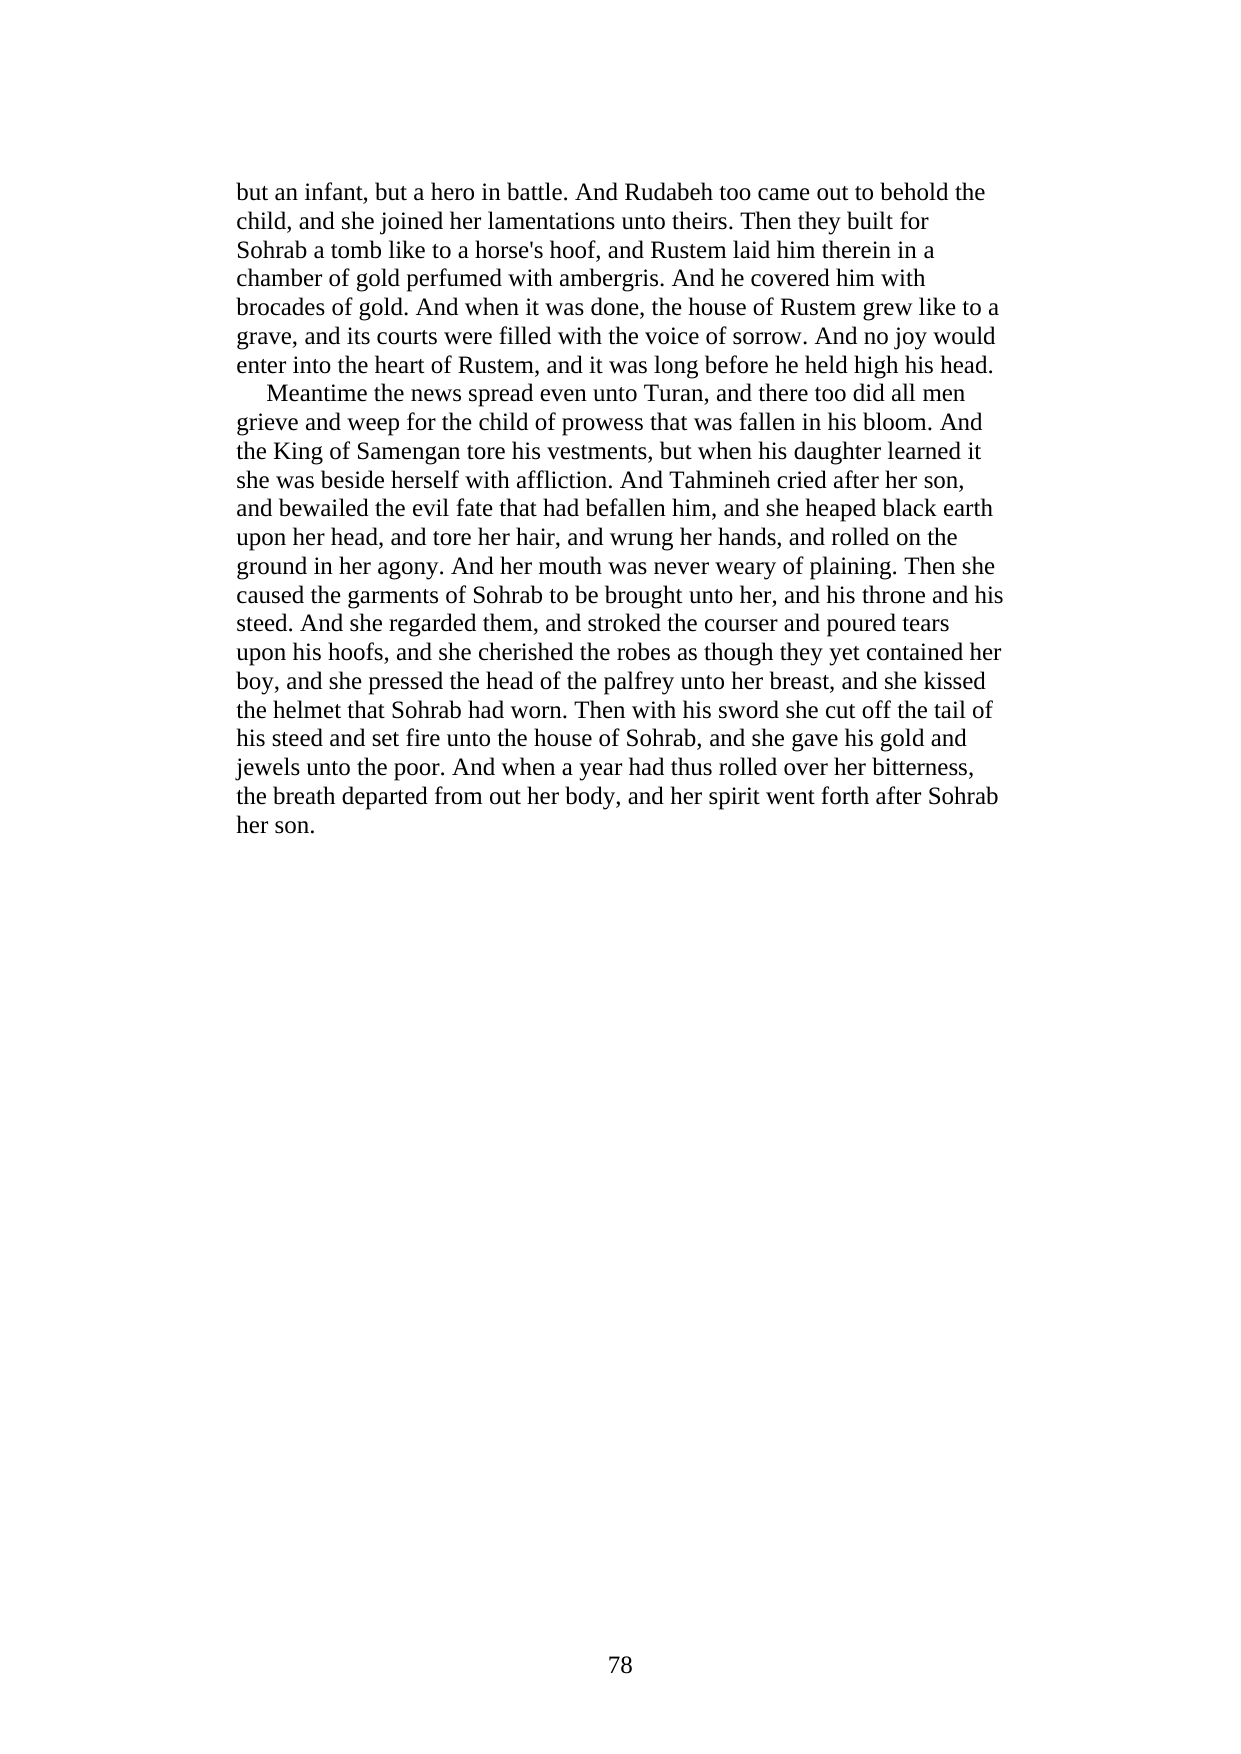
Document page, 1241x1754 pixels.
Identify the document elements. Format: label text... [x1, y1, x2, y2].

text Meantime the news spread even unto Turan, and there too did all men grieve and weep for the child of prowess that was fallen in his bloom. And the King of Samengan tore his vestments, but when his daughter learned it she was beside herself with affliction. And Tahmineh cried after her son, and bewailed the evil fate that had befallen him, and she heaped black earth upon her head, and tore her hair, and wrung her hands, and rolled on the ground in her agony. And her mouth was never weary of plaining. Then she caused the garments of Sohrab to be brought unto her, and his throne and his steed. And she regarded them, and stroked the courser and poured tears upon his hoofs, and she cherished the robes as though they yet contained her boy, and she pressed the head of the palfrey unto her breast, and she kissed the helmet that Sohrab had worn. Then with his sword she cut off the tail of his steed and set fire unto the house of Sohrab, and she gave his gold and jewels unto the poor. And when a year had thus rolled over her bitterness, the breath departed from out her body, and her spirit went forth after Sohrab her son. [236, 378, 1004, 838]
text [236, 177, 1004, 378]
